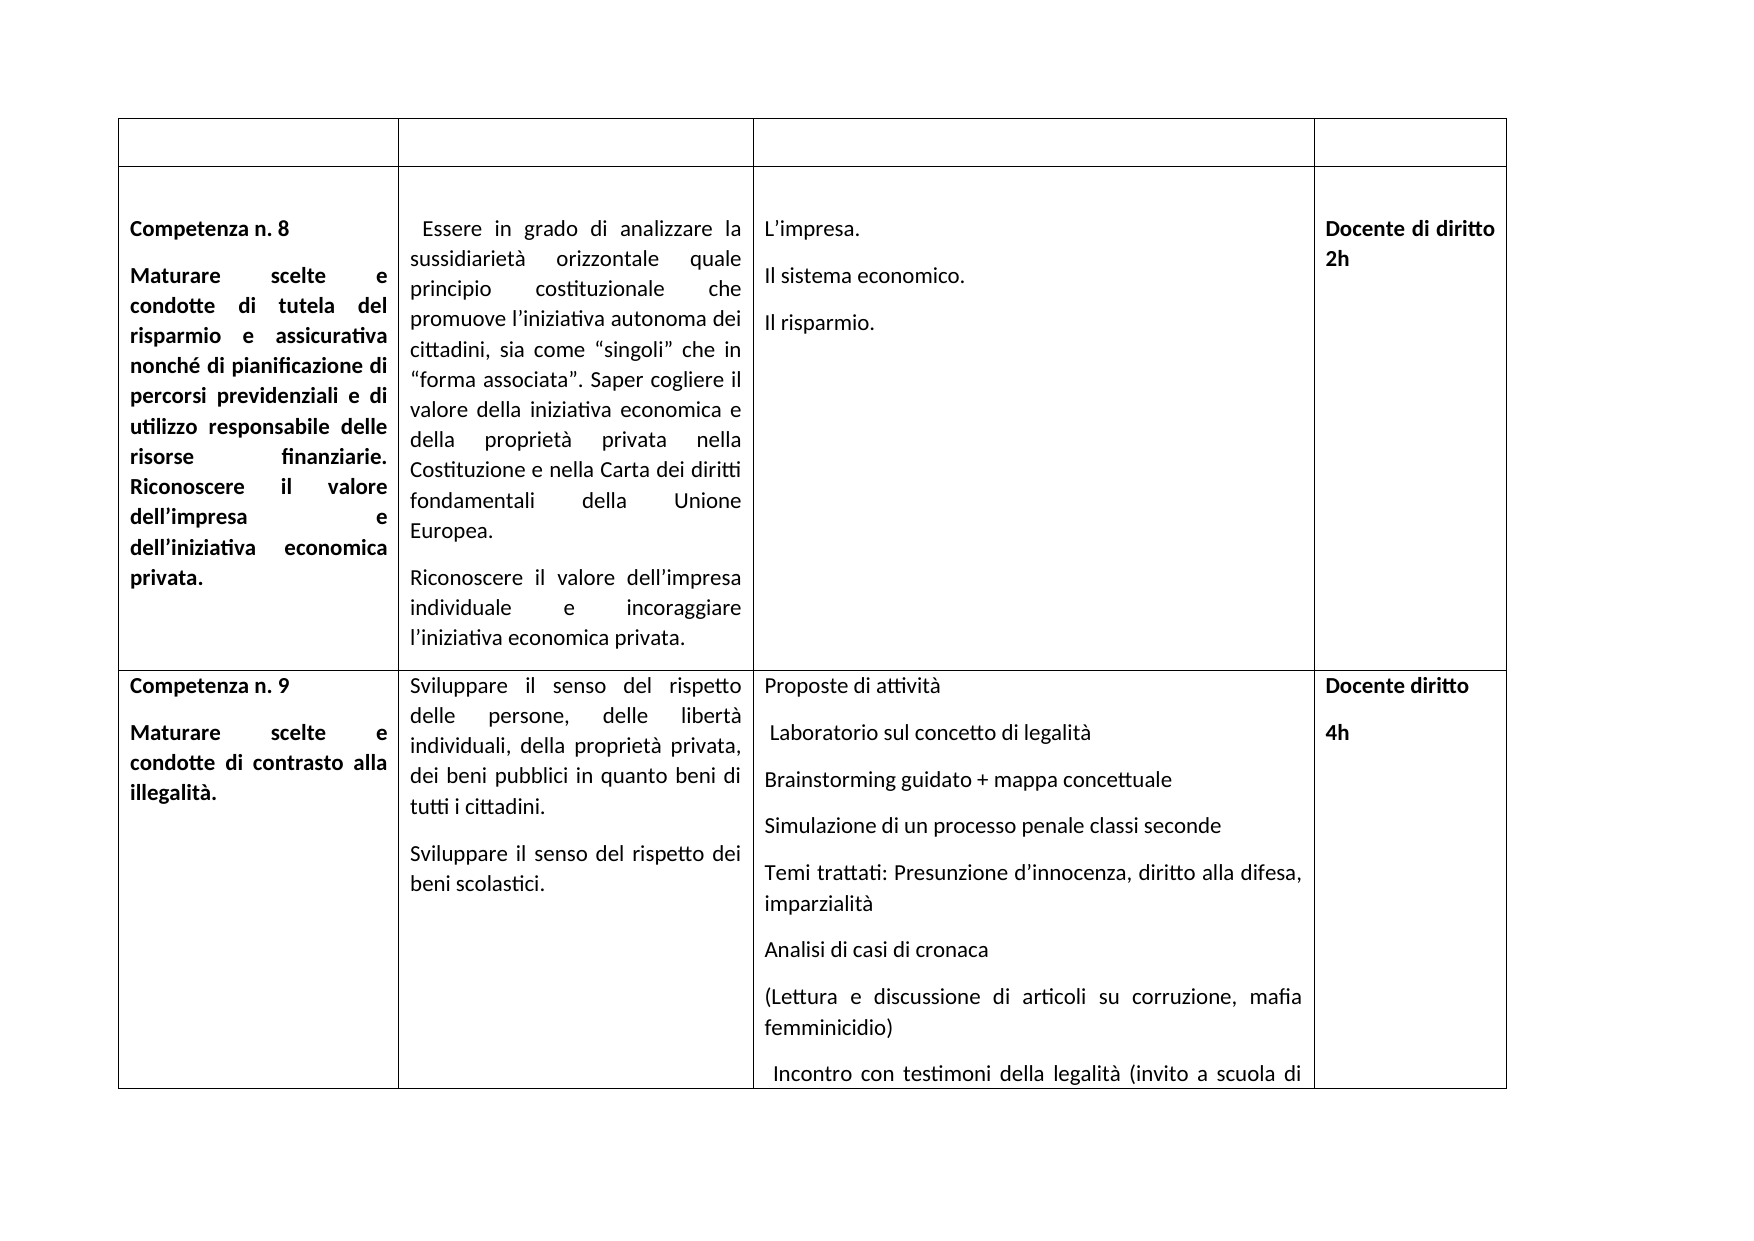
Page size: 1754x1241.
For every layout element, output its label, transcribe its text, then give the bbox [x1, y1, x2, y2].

table_cell Docente di diritto 2h [1315, 167, 1506, 670]
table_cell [119, 119, 398, 166]
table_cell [754, 119, 1314, 166]
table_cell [119, 671, 398, 1088]
table_cell Competenza n. 8 Maturare scelte e condotte di tutela del risparmio e assicurativa nonché di pianificazione di percorsi previdenziali e di utilizzo responsabile delle risorse finanziarie. Riconoscere il valore dell’impresa e dell’iniziativa economica privata. [119, 167, 398, 670]
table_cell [1315, 119, 1506, 166]
table_cell Docente diritto 4h [1315, 671, 1506, 1088]
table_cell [754, 671, 1314, 1088]
table_cell Essere in grado di analizzare la sussidiarietà orizzontale quale principio costituzionale che promuove l’iniziativa autonoma dei cittadini, sia come “singoli” che in “forma associata”. Saper cogliere il valore della iniziativa economica e della proprietà privata nella Costituzione e nella Carta dei diritti fondamentali della Unione Europea. Riconoscere il valore dell’impresa individuale e incoraggiare l’iniziativa economica privata. [399, 167, 753, 670]
table_cell L’impresa. Il sistema economico. Il risparmio. [754, 167, 1314, 670]
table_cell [399, 671, 753, 1088]
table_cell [399, 119, 753, 166]
